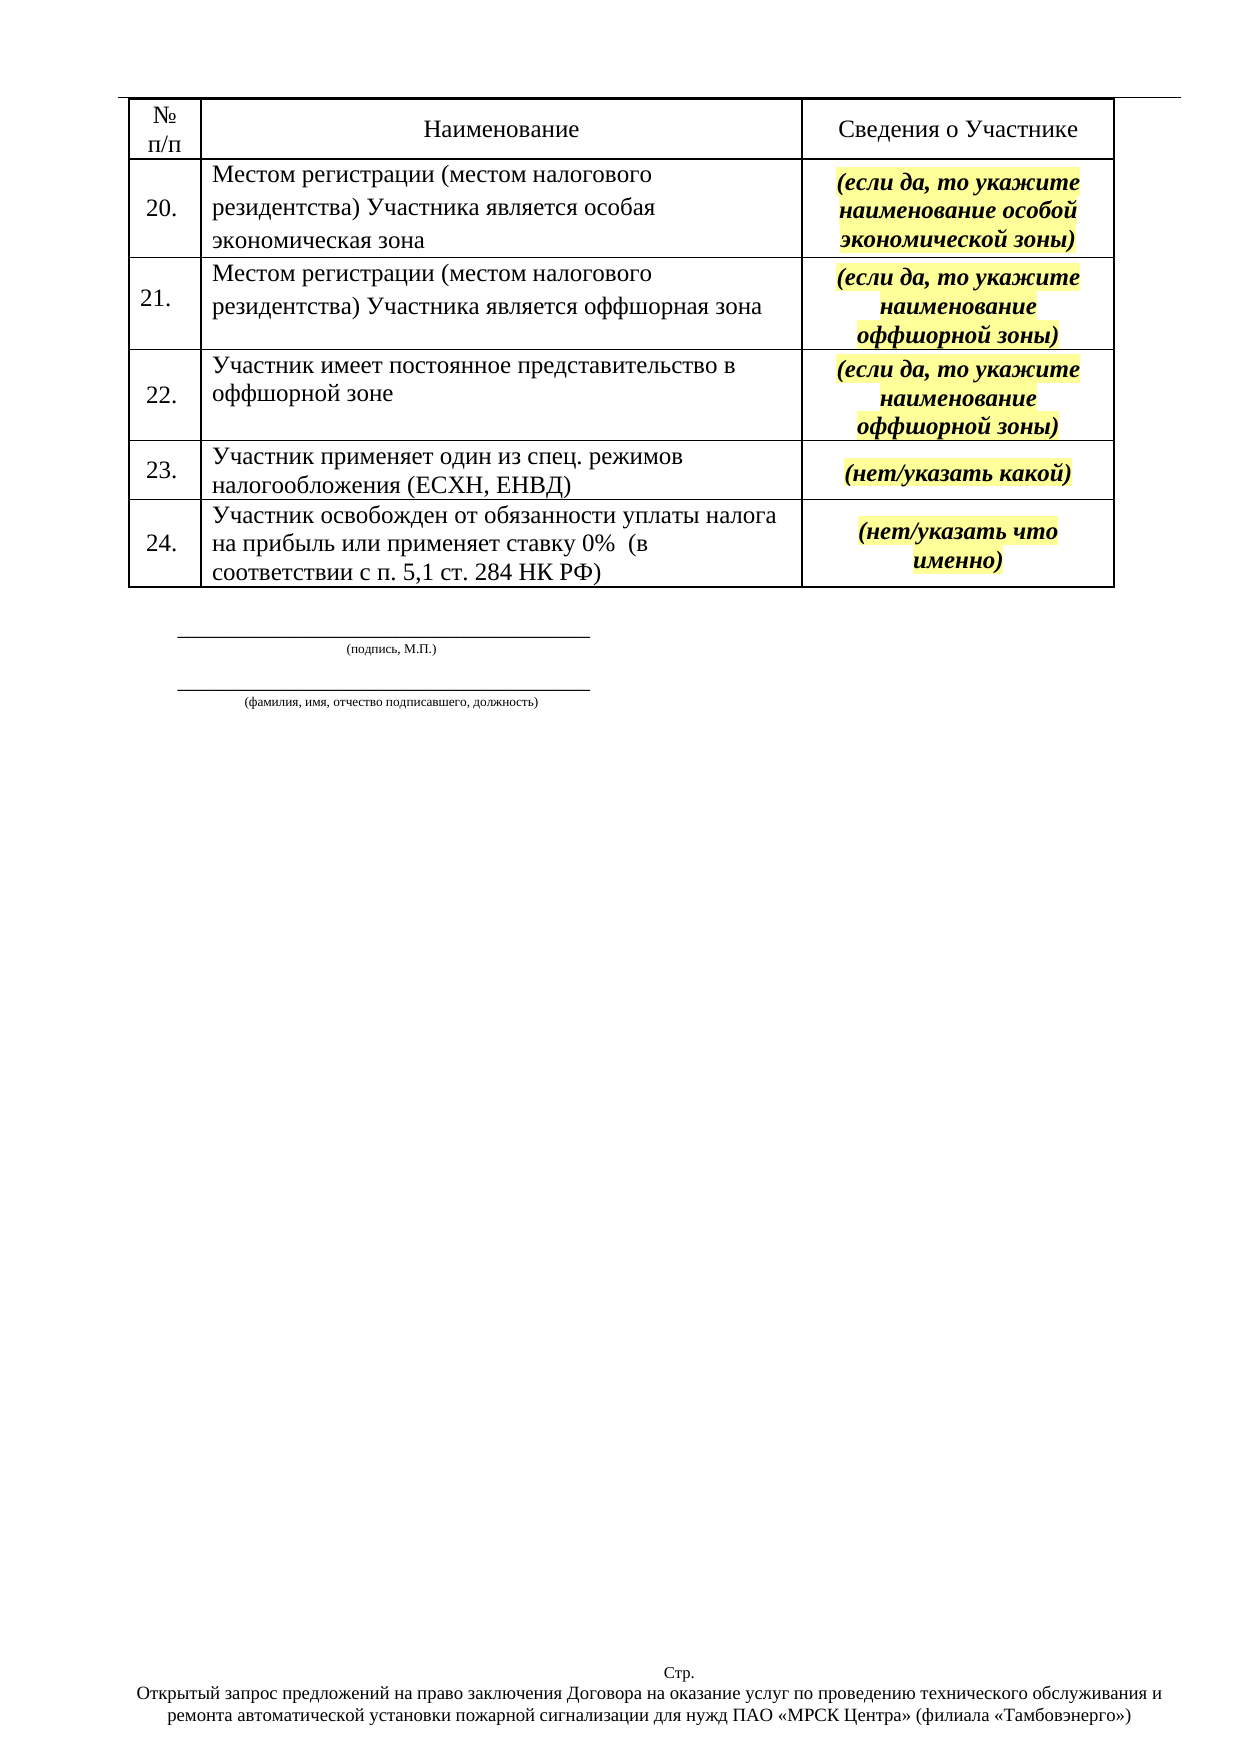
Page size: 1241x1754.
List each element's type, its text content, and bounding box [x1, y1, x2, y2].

table_cell [130, 160, 200, 257]
text ____________________________________ [118, 614, 605, 641]
table_cell Участник освобожден от обязанности уплаты налога на прибыль или применяет ставку 0% (в соответствии с п. 5,1 ст. 284 НК РФ) [202, 500, 801, 586]
text ____________________________________ [118, 667, 605, 693]
table_header Наименование [202, 100, 801, 158]
table_header Сведения о Участнике [803, 100, 1113, 158]
table_cell [130, 350, 200, 440]
text (подпись, М.П.) [118, 641, 605, 667]
table_cell (нет/указать какой) [803, 441, 1113, 499]
table_cell Участник имеет постоянное представительство в оффшорной зоне [202, 350, 801, 440]
table_header № п/п [130, 100, 200, 158]
table_cell Местом регистрации (местом налогового резидентства) Участника является оффшорная зона [202, 258, 801, 349]
table_cell [130, 500, 200, 586]
table_cell Местом регистрации (местом налогового резидентства) Участника является особая экономическая зона [202, 160, 801, 257]
table_cell (если да, то укажите наименование оффшорной зоны) [803, 258, 1113, 349]
table_cell Участник применяет один из спец. режимов налогообложения (ЕСХН, ЕНВД) [202, 441, 801, 499]
table_cell [130, 258, 200, 349]
table_cell (если да, то укажите наименование особой экономической зоны) [803, 160, 1113, 257]
table_cell (если да, то укажите наименование оффшорной зоны) [803, 350, 1113, 440]
text (фамилия, имя, отчество подписавшего, должность) [118, 693, 605, 720]
table_cell [130, 441, 200, 499]
table_cell (нет/указать что именно) [803, 500, 1113, 586]
